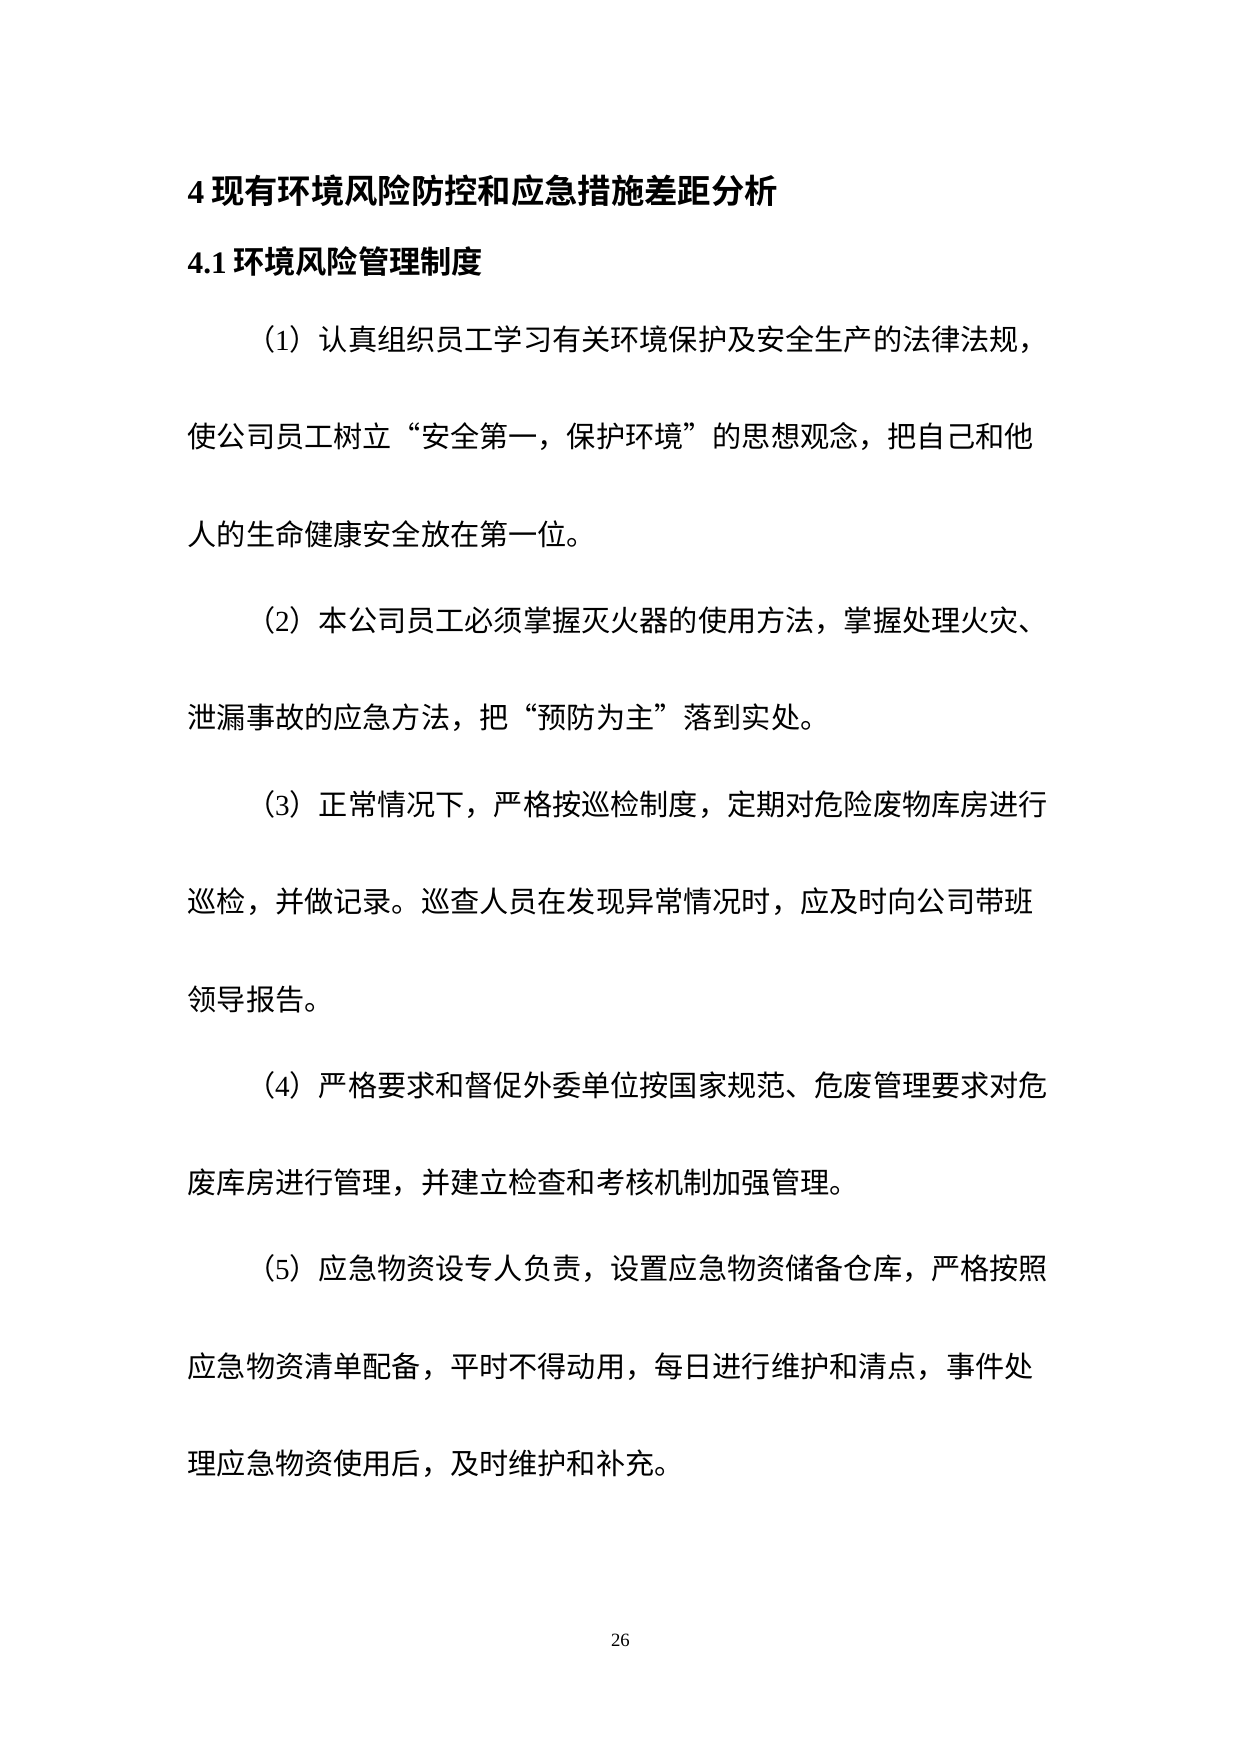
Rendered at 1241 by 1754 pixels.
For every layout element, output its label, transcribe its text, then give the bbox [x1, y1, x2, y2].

subtitle 4.1环境风险管理制度 [187, 237, 1053, 282]
text （1）认真组织员工学习有关环境保护及安全生产的法律法规，使公司员工树立“安全第一，保护环境”的思想观念，把自己和他人的生命健康安全放在第一位。 [187, 305, 1053, 565]
text （4）严格要求和督促外委单位按国家规范、危废管理要求对危废库房进行管理，并建立检查和考核机制加强管理。 [187, 1051, 1053, 1213]
text （5）应急物资设专人负责，设置应急物资储备仓库，严格按照应急物资清单配备，平时不得动用，每日进行维护和清点，事件处理应急物资使用后，及时维护和补充。 [187, 1234, 1053, 1494]
text （2）本公司员工必须掌握灭火器的使用方法，掌握处理火灾、泄漏事故的应急方法，把“预防为主”落到实处。 [187, 586, 1053, 749]
subtitle 4现有环境风险防控和应急措施差距分析 [187, 165, 1053, 213]
text （3）正常情况下，严格按巡检制度，定期对危险废物库房进行巡检，并做记录。巡查人员在发现异常情况时，应及时向公司带班领导报告。 [187, 770, 1053, 1030]
